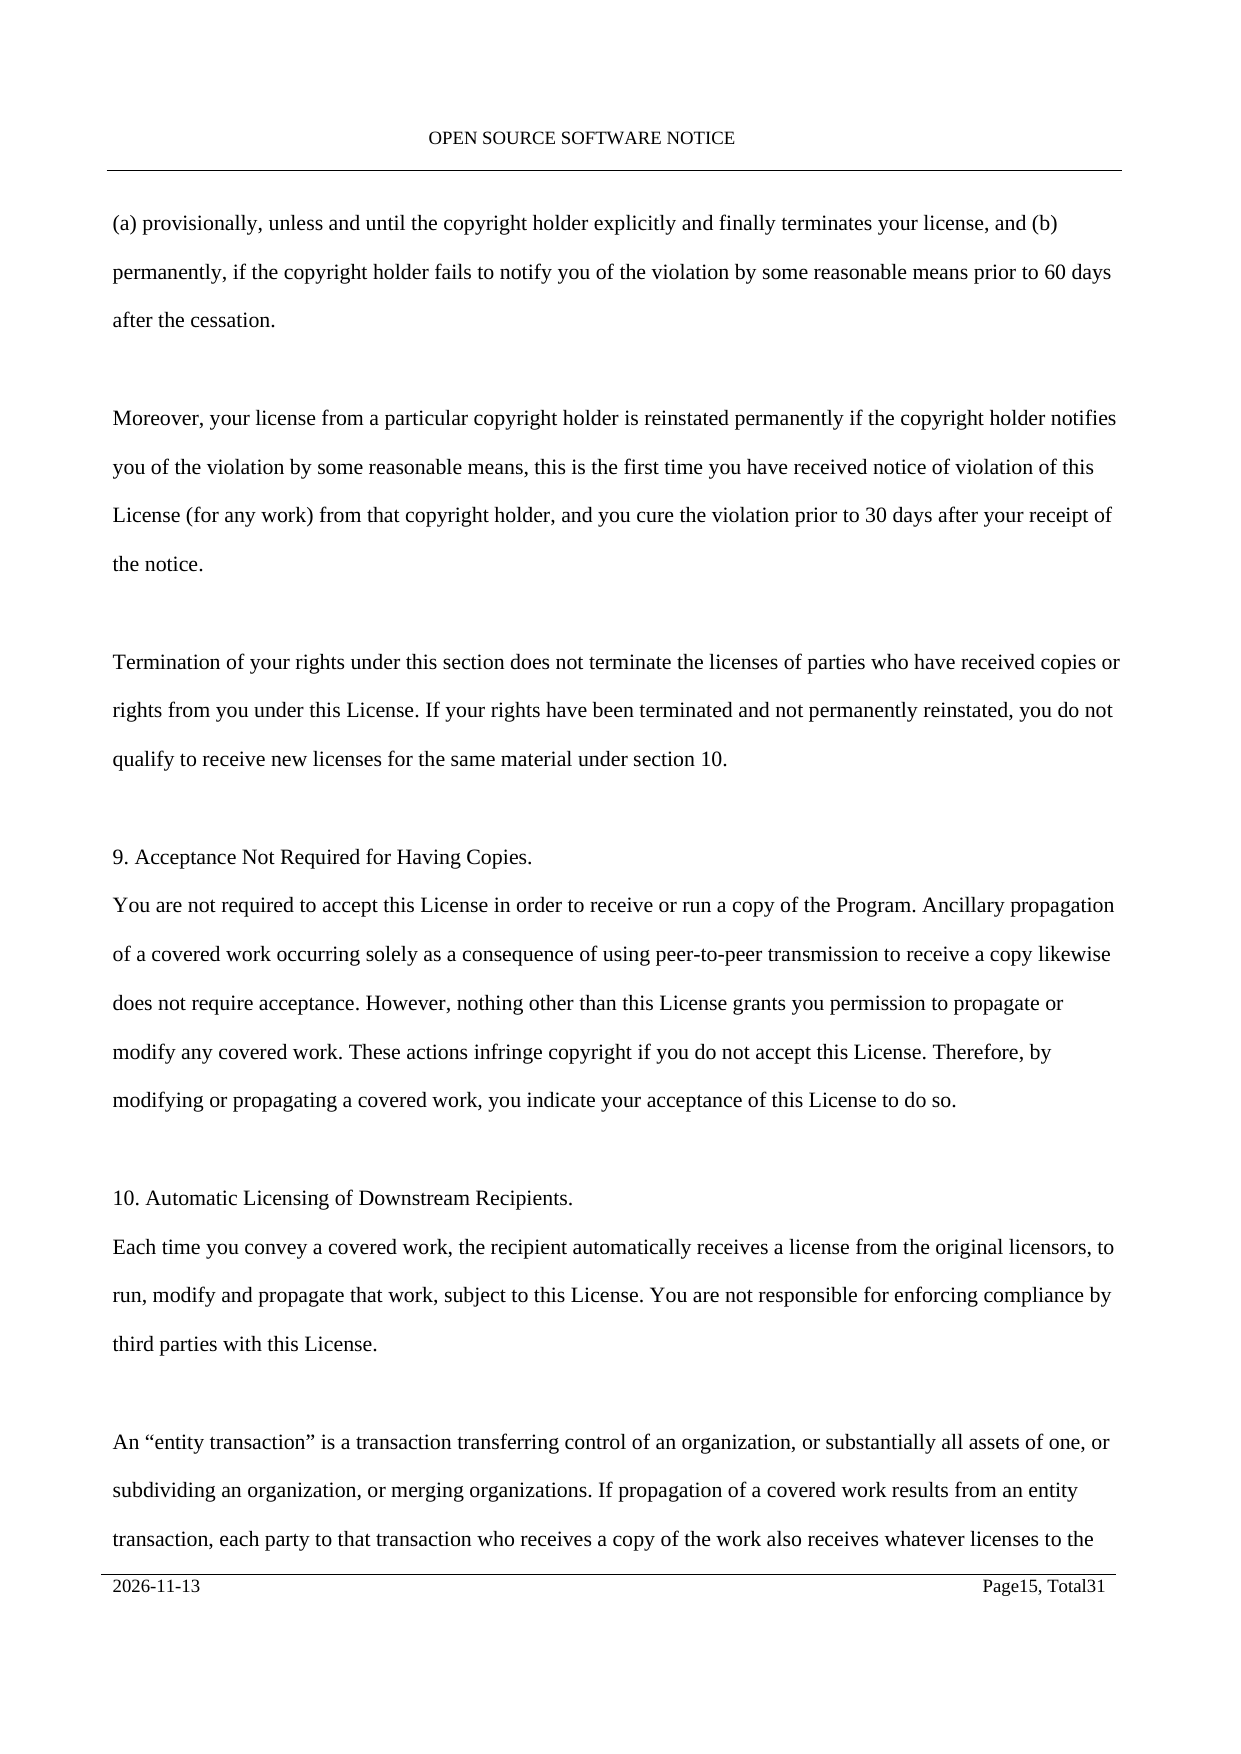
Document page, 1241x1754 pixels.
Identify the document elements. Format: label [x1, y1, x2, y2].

text [112, 206, 1128, 1555]
